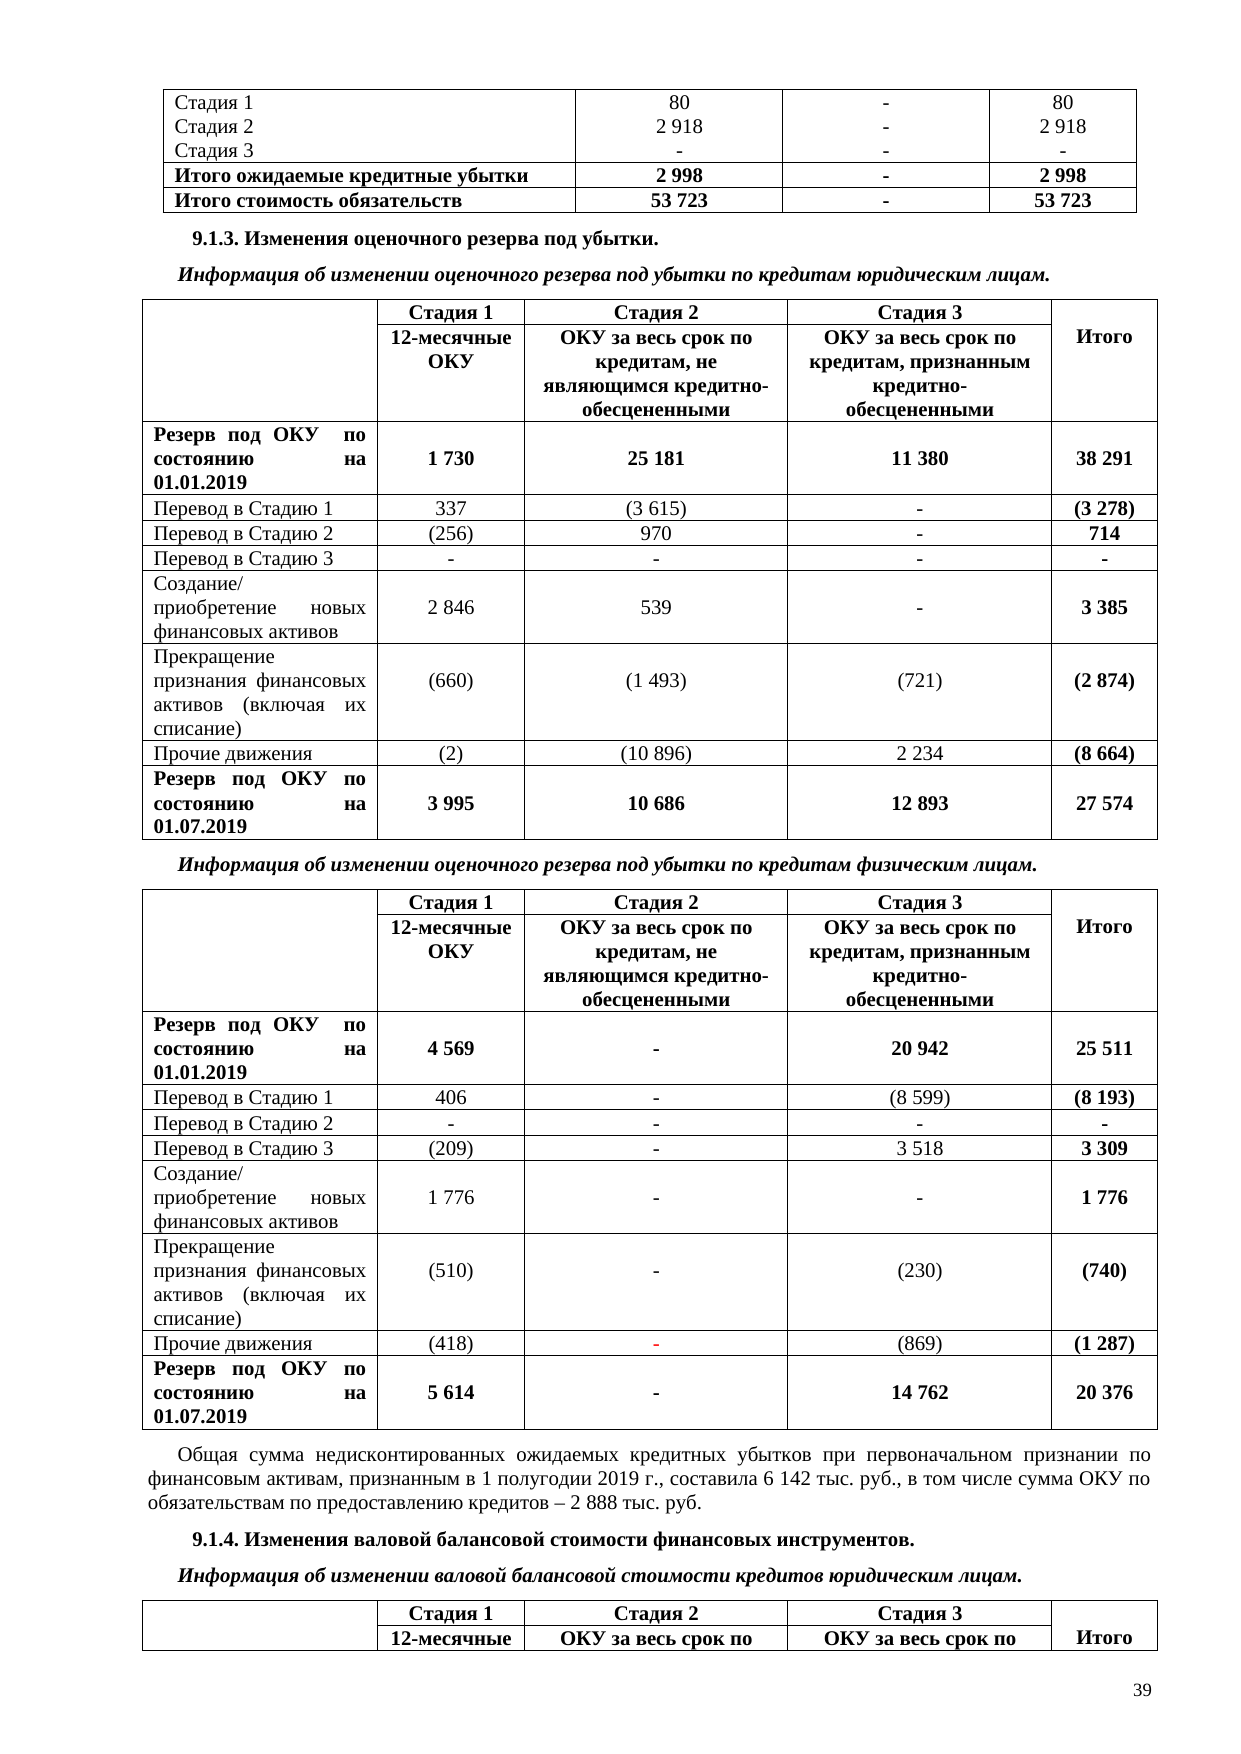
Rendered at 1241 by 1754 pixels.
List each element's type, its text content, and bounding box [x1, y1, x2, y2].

text Информация об изменении валовой балансовой стоимости кредитов юридическим лицам. [148, 1563, 1152, 1587]
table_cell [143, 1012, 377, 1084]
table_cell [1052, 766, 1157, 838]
table_header [143, 300, 377, 421]
table_cell 1 730 [378, 422, 524, 494]
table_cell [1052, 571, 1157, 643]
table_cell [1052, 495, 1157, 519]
table_cell Резерв под ОКУ по состоянию на 01.01.2019 [143, 422, 377, 494]
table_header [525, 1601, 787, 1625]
table_cell - [576, 138, 782, 162]
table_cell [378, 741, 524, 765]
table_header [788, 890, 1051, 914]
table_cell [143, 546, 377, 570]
text 9.1.4. Изменения валовой балансовой стоимости финансовых инструментов. [148, 1527, 1152, 1551]
table_cell 53 723 [576, 188, 782, 212]
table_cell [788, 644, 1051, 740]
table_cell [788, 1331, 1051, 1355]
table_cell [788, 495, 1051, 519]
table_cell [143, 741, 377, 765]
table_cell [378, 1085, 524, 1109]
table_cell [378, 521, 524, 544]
table_cell Стадия 2 [164, 114, 575, 138]
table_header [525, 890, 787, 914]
text Информация об изменении оценочного резерва под убытки по кредитам физическим лицам. [148, 852, 1152, 876]
table_cell - [783, 163, 989, 187]
table_cell ОКУ за весь срок по кредитам, не являющимся кредитно-обесцененными [525, 325, 787, 421]
table_cell 2 998 [990, 163, 1136, 187]
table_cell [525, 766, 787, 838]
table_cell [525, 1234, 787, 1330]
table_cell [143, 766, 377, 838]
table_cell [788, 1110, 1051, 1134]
text Информация об изменении оценочного резерва под убытки по кредитам юридическим лицам. [148, 262, 1152, 286]
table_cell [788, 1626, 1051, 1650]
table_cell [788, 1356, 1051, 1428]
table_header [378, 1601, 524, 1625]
table_cell (3 615) [525, 495, 787, 519]
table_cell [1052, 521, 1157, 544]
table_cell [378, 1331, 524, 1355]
table_cell Перевод в Стадию 1 [143, 495, 377, 519]
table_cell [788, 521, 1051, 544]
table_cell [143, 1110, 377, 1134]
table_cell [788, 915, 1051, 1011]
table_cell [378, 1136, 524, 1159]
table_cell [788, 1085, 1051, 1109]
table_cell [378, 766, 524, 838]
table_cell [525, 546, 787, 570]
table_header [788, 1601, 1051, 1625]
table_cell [164, 90, 575, 114]
text 9.1.3. Изменения оценочного резерва под убытки. [148, 226, 1152, 250]
table_cell - [783, 90, 989, 114]
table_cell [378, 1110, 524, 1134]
table_header Стадия 1 [378, 300, 524, 324]
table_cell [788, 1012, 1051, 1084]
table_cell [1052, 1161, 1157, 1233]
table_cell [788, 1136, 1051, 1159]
table_header Стадия 3 [788, 300, 1051, 324]
table_cell 2 998 [576, 163, 782, 187]
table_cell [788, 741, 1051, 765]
table_cell 2 918 [990, 114, 1136, 138]
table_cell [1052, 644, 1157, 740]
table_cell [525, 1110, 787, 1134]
table_cell 12-месячные ОКУ [378, 325, 524, 421]
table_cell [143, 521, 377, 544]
table_cell - [990, 138, 1136, 162]
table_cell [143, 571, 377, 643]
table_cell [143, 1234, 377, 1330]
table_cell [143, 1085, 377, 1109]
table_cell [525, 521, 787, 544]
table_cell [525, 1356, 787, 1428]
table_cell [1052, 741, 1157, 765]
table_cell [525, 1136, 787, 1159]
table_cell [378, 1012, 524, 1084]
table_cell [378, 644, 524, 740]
text Общая сумма недисконтированных ожидаемых кредитных убытков при первоначальном признании по финансовым активам, признанным в 1 полугодии 2019 г., составила 6 142 тыс. руб., в том числе сумма ОКУ по обязательствам по предоставлению кредитов – 2 888 тыс. руб. [148, 1442, 1152, 1514]
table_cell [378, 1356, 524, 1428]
table_cell - [783, 114, 989, 138]
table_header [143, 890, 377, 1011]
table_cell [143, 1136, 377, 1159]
table_cell - [783, 138, 989, 162]
table_cell Итого стоимость обязательств [164, 188, 575, 212]
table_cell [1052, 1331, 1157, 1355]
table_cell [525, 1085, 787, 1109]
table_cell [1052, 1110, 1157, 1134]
table_header Итого [1052, 300, 1157, 421]
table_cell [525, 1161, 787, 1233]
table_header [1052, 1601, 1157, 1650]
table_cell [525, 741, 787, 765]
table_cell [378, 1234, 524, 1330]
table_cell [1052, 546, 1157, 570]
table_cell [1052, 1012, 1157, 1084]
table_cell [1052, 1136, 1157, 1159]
table_cell 337 [378, 495, 524, 519]
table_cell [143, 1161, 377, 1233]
table_header Стадия 2 [525, 300, 787, 324]
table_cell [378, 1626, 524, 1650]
table_cell 25 181 [525, 422, 787, 494]
table_cell 53 723 [990, 188, 1136, 212]
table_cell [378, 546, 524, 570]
table_cell - [783, 188, 989, 212]
table_cell 2 918 [576, 114, 782, 138]
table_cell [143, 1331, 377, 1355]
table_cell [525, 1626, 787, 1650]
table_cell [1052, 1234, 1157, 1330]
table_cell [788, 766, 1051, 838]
table_cell Стадия 3 [164, 138, 575, 162]
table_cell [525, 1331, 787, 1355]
table_cell 38 291 [1052, 422, 1157, 494]
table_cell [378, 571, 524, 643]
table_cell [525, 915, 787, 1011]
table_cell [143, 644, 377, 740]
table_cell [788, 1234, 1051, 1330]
table_cell 11 380 [788, 422, 1051, 494]
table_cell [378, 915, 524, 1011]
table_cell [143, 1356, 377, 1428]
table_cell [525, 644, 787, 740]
table_cell 80 [576, 90, 782, 114]
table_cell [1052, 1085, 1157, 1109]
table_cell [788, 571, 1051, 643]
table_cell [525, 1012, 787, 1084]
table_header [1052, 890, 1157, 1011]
table_cell 80 [990, 90, 1136, 114]
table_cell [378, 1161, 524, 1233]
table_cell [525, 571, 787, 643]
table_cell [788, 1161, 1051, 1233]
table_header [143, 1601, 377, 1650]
table_cell ОКУ за весь срок по кредитам, признанным кредитно-обесцененными [788, 325, 1051, 421]
table_cell Итого ожидаемые кредитные убытки [164, 163, 575, 187]
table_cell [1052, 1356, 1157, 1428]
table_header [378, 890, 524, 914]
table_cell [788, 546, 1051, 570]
